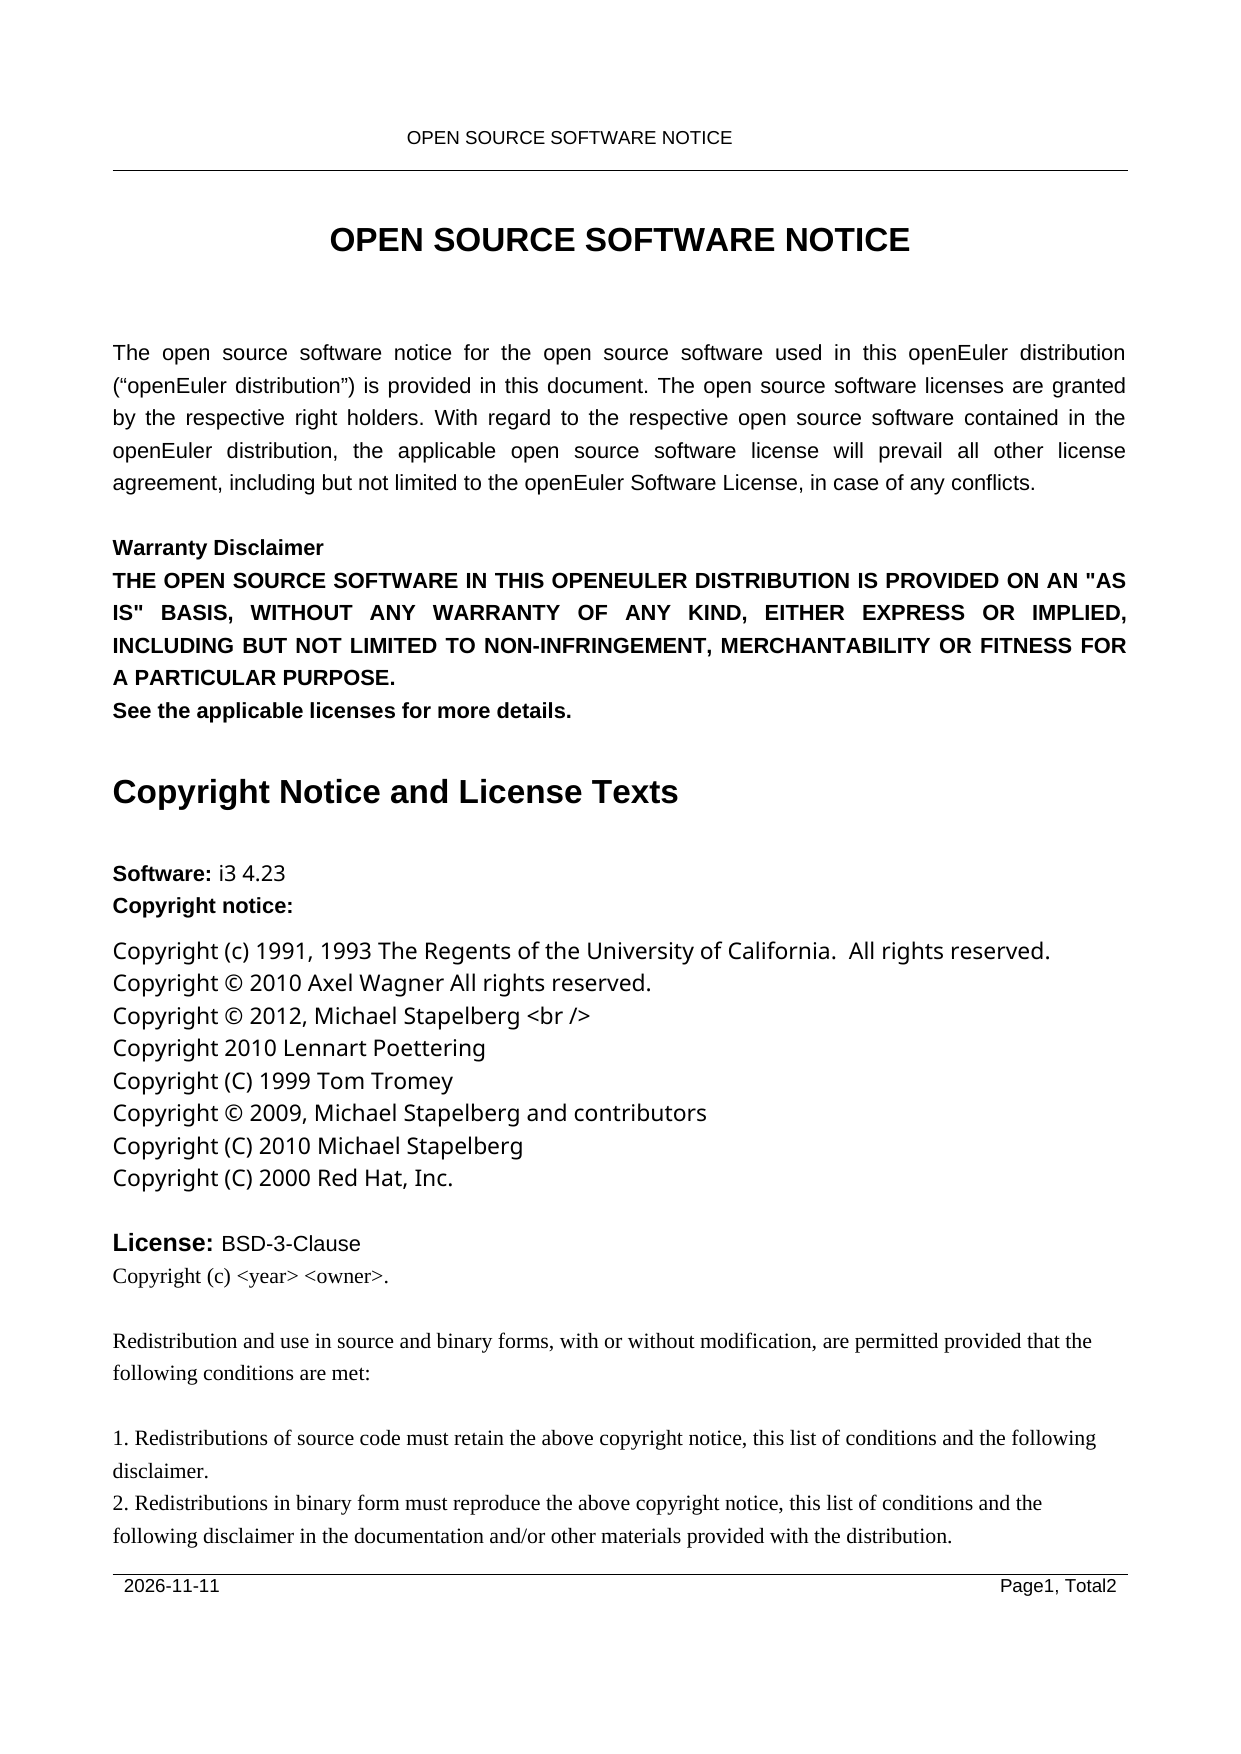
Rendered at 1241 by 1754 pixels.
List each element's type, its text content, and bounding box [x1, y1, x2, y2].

text THE OPEN SOURCE SOFTWARE IN THIS OPENEULER DISTRIBUTION IS PROVIDED ON AN "AS IS" BASIS, WITHOUT ANY WARRANTY OF ANY KIND, EITHER EXPRESS OR IMPLIED, INCLUDING BUT NOT LIMITED TO NON-INFRINGEMENT, MERCHANTABILITY OR FITNESS FOR A PARTICULAR PURPOSE. See the applicable licenses for more details. [112, 564, 1128, 726]
text Copyright notice: [112, 889, 1128, 921]
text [112, 1259, 1128, 1551]
text Warranty Disclaimer [112, 531, 1128, 564]
title Software: i3 4.23 [112, 856, 1128, 889]
text The open source software notice for the open source software used in this openEuler distribution (“openEuler distribution”) is provided in this document. The open source software licenses are granted by the respective right holders. With regard to the respective open source software contained in the openEuler distribution, the applicable open source software license will prevail all other license agreement, including but not limited to the openEuler Software License, in case of any conflicts. [112, 336, 1128, 499]
text Copyright Notice and License Texts [112, 759, 1128, 824]
text OPEN SOURCE SOFTWARE NOTICE [112, 206, 1128, 271]
text License: BSD-3-Clause [112, 1226, 1128, 1259]
text Copyright (c) 1991, 1993 The Regents of the University of California. All rights reserved. Copyright © 2010 Axel Wagner All rights reserved. Copyright © 2012, Michael Stapelberg <br /> Copyright 2010 Lennart Poettering Copyright (C) 1999 Tom Tromey Copyright © 2009, Michael Stapelberg and contributors Copyright (C) 2010 Michael Stapelberg Copyright (C) 2000 Red Hat, Inc. [112, 934, 1128, 1226]
